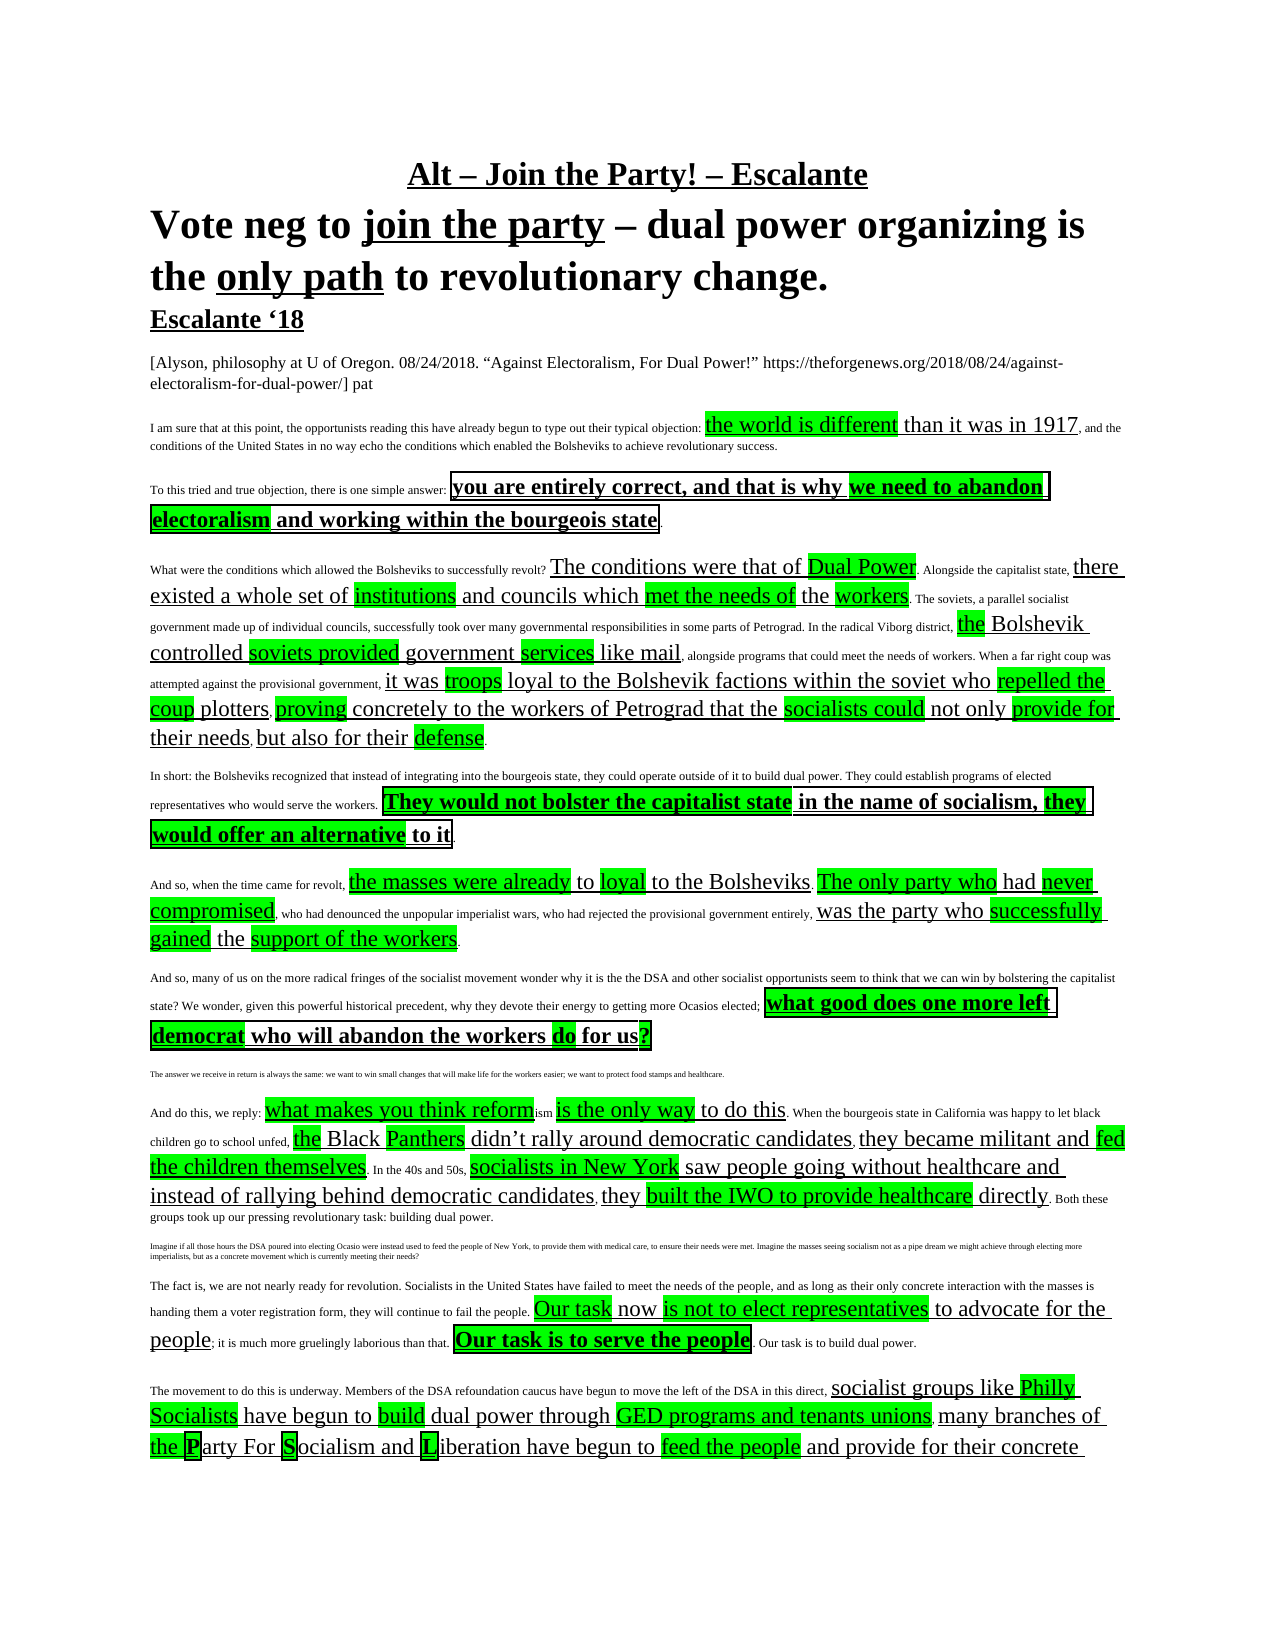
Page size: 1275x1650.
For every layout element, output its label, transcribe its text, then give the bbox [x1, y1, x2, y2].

text In short: the Bolsheviks recognized that instead of integrating into the bourgeois state, they could operate outside of it to build dual power. They could establish programs of elected representatives who would serve the workers. They would not bolster the capitalist state in the name of socialism, they would offer an alternative to it. [150, 769, 1125, 849]
text What were the conditions which allowed the Bolsheviks to successfully revolt? The conditions were that of Dual Power. Alongside the capitalist state, there existed a whole set of institutions and councils which met the needs of the workers. The soviets, a parallel socialist government made up of individual councils, successfully took over many governmental responsibilities in some parts of Petrograd. In the radical Viborg district, the Bolshevik controlled soviets provided government services like mail, alongside programs that could meet the needs of workers. When a far right coup was attempted against the provisional government, it was troops loyal to the Bolshevik factions within the soviet who repelled the coup plotters, proving concretely to the workers of Petrograd that the socialists could not only provide for their needs, but also for their defense. [150, 553, 1125, 750]
subtitle Alt – Join the Party! – Escalante [150, 154, 1125, 192]
text And so, many of us on the more radical fringes of the socialist movement wonder why it is the the DSA and other socialist opportunists seem to think that we can win by bolstering the capitalist state? We wonder, given this powerful historical precedent, why they devote their energy to getting more Ocasios elected; what good does one more left democrat who will abandon the workers do for us? [150, 970, 1125, 1051]
text [Alyson, philosophy at U of Oregon. 08/24/2018. “Against Electoralism, For Dual Power!” https://theforgenews.org/2018/08/24/against-electoralism-for-dual-power/] pat [150, 353, 1125, 393]
text And do this, we reply: what makes you think reformism is the only way to do this. When the bourgeois state in California was happy to let black children go to school unfed, the Black Panthers didn’t rally around democratic candidates, they became militant and fed the children themselves. In the 40s and 50s, socialists in New York saw people going without healthcare and instead of rallying behind democratic candidates, they built the IWO to provide healthcare directly. Both these groups took up our pressing revolutionary task: building dual power. [150, 1097, 1125, 1224]
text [150, 1374, 1125, 1461]
text To this tried and true objection, there is one simple answer: you are entirely correct, and that is why we need to abandon electoralism and working within the bourgeois state. [150, 471, 1125, 534]
text And so, when the time came for revolt, the masses were already to loyal to the Bolsheviks. The only party who had never compromised, who had denounced the unpopular imperialist wars, who had rejected the provisional government entirely, was the party who successfully gained the support of the workers. [150, 868, 1125, 952]
text Escalante ‘18 [150, 303, 1125, 334]
subtitle Vote neg to join the party – dual power organizing is the only path to revolutionary change. [150, 200, 1125, 299]
text I am sure that at this point, the opportunists reading this have already begun to type out their typical objection: the world is different than it was in 1917, and the conditions of the United States in no way echo the conditions which enabled the Bolsheviks to achieve revolutionary success. [150, 411, 1125, 453]
text The fact is, we are not nearly ready for revolution. Socialists in the United States have failed to meet the needs of the people, and as long as their only concrete interaction with the masses is handing them a voter registration form, they will continue to fail the people. Our task now is not to elect representatives to advocate for the people; it is much more gruelingly laborious than that. Our task is to serve the people. Our task is to build dual power. [150, 1279, 1125, 1354]
